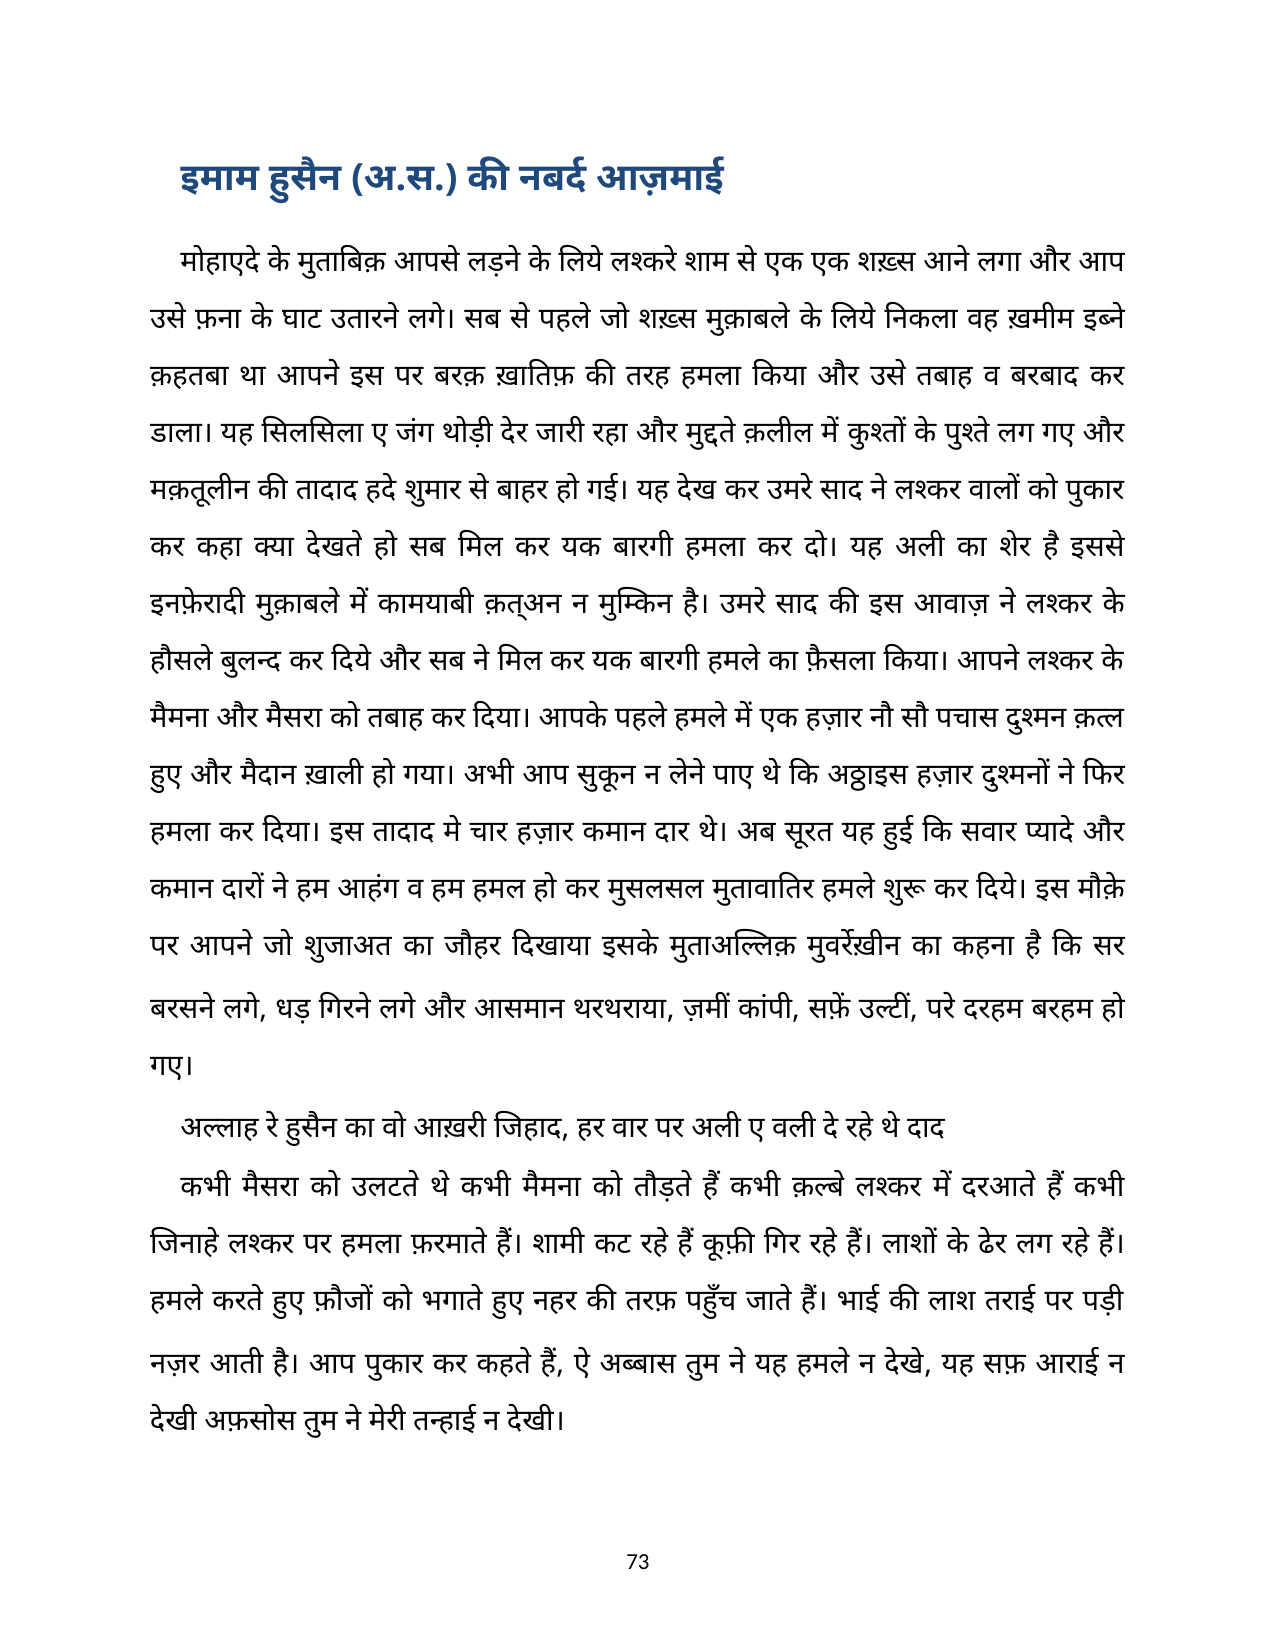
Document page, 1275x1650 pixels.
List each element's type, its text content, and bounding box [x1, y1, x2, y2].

subtitle इमाम हुसैन (अ.स.) की नबर्द आज़माई [150, 150, 1125, 205]
text कभी मैसरा को उलटते थे कभी मैमना को तौड़ते हैं कभी क़ल्बे लश्कर में दरआते हैं कभी जिनाहे लश्कर पर हमला फ़रमाते हैं। शामी कट रहे हैं कूफ़ी गिर रहे हैं। लाशों के ढेर लग रहे हैं। हमले करते हुए फ़ौजों को भगाते हुए नहर की तरफ़ पहुँच जाते हैं। भाई की लाश तराई पर पड़ी नज़र आती है। आप पुकार कर कहते हैं, ऐ अब्बास तुम ने यह हमले न देखे, यह सफ़ आराई न देखी अफ़सोस तुम ने मेरी तन्हाई न देखी। [150, 1170, 1125, 1442]
text मोहाएदे के मुताबिक़ आपसे लड़ने के लिये लश्करे शाम से एक एक शख़्स आने लगा और आप उसे फ़ना के घाट उतारने लगे। सब से पहले जो शख़्स मुक़ाबले के लिये निकला वह ख़मीम इब्ने क़हतबा था आपने इस पर बरक़ ख़ातिफ़ की तरह हमला किया और उसे तबाह व बरबाद कर डाला। यह सिलसिला ए जंग थोड़ी देर जारी रहा और मुद्दते क़लील में कुश्तों के पुश्ते लग गए और मक़तूलीन की तादाद हदे शुमार से बाहर हो गई। यह देख कर उमरे साद ने लश्कर वालों को पुकार कर कहा क्या देखते हो सब मिल कर यक बारगी हमला कर दो। यह अली का शेर है इससे इनफ़ेरादी मुक़ाबले में कामयाबी क़त्अन न मुम्किन है। उमरे साद की इस आवाज़ ने लश्कर के हौसले बुलन्द कर दिये और सब ने मिल कर यक बारगी हमले का फ़ैसला किया। आपने लश्कर के मैमना और मैसरा को तबाह कर दिया। आपके पहले हमले में एक हज़ार नौ सौ पचास दुश्मन क़त्ल हुए और मैदान ख़ाली हो गया। अभी आप सुकून न लेने पाए थे कि अठ्ठाइस हज़ार दुश्मनों ने फिर हमला कर दिया। इस तादाद मे चार हज़ार कमान दार थे। अब सूरत यह हुई कि सवार प्यादे और कमान दारों ने हम आहंग व हम हमल हो कर मुसलसल मुतावातिर हमले शुरू कर दिये। इस मौक़े पर आपने जो शुजाअत का जौहर दिखाया इसके मुताअल्लिक़ मुवर्रेख़ीन का कहना है कि सर बरसने लगे, धड़ गिरने लगे और आसमान थरथराया, ज़मीं कांपी, सफ़ें उल्टीं, परे दरहम बरहम हो गए। [150, 245, 1125, 1087]
text अल्लाह रे हुसैन का वो आख़री जिहाद, हर वार पर अली ए वली दे रहे थे दाद [150, 1106, 1125, 1149]
